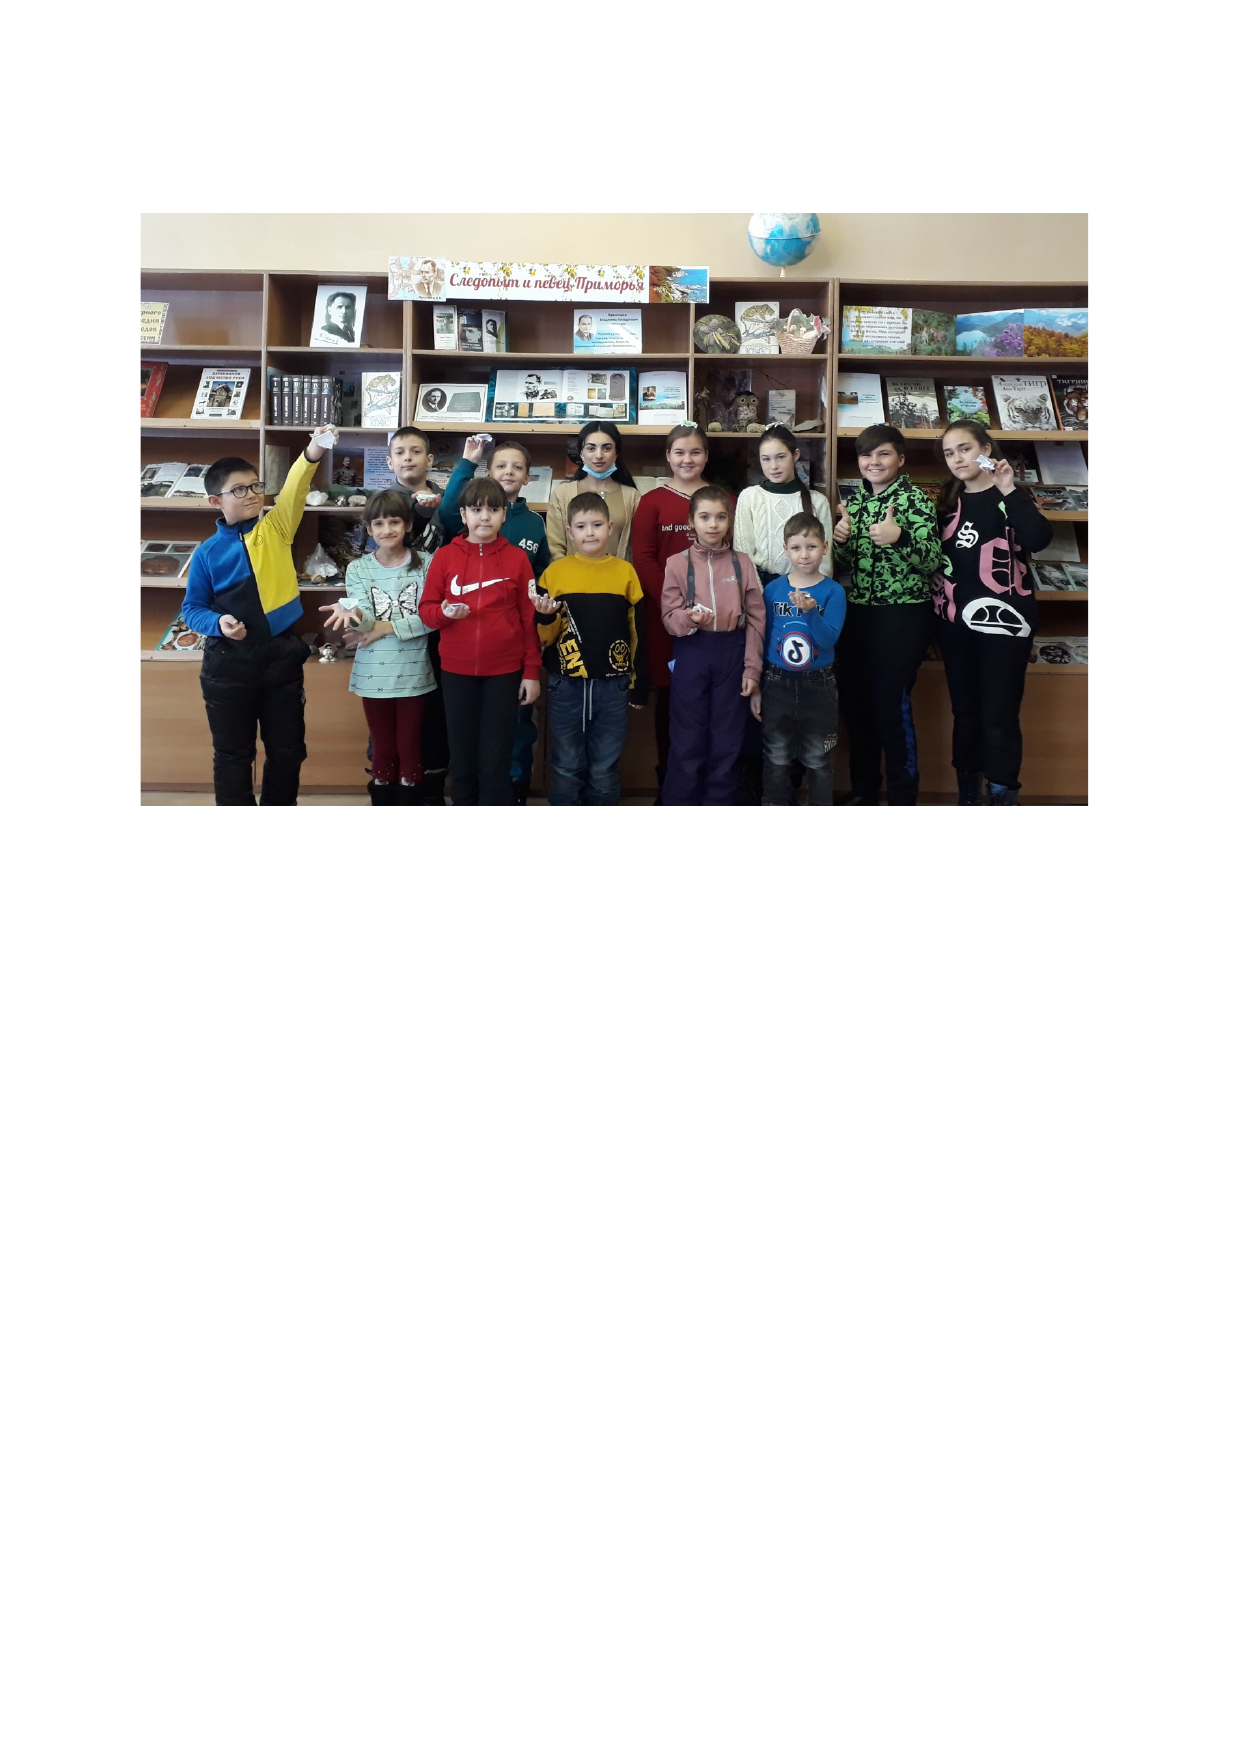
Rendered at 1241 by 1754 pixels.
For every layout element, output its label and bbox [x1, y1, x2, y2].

picture [140, 213, 1089, 806]
